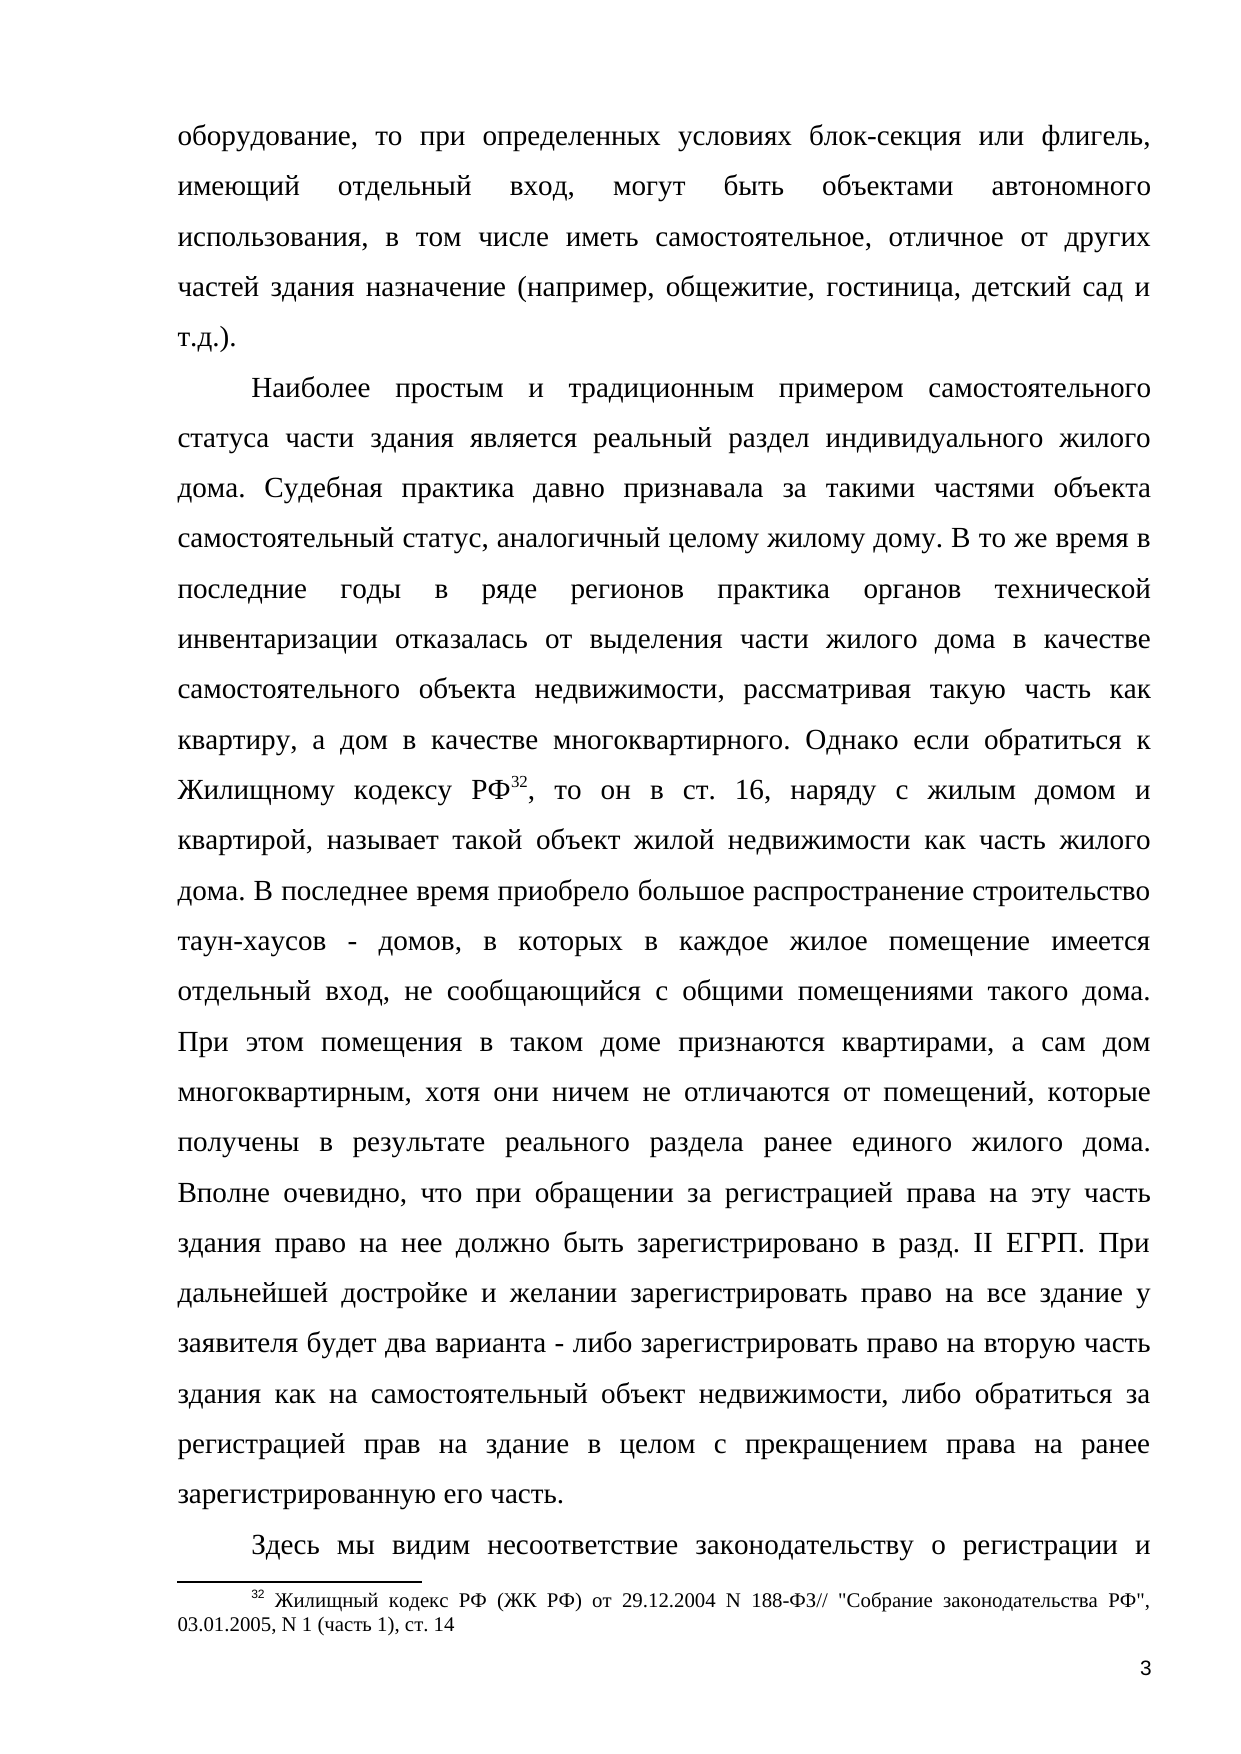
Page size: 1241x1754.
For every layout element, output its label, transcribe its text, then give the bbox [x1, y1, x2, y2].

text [177, 118, 1152, 353]
text Наиболее простым и традиционным примером самостоятельного статуса части здания является реальный раздел индивидуального жилого дома. Судебная практика давно признавала за такими частями объекта самостоятельный статус, аналогичный целому жилому дому. В то же время в последние годы в ряде регионов практика органов технической инвентаризации отказалась от выделения части жилого дома в качестве самостоятельного объекта недвижимости, рассматривая такую часть как квартиру, а дом в качестве многоквартирного. Однако если обратиться к Жилищному кодексу РФ, то он в ст. 16, наряду с жилым домом и квартирой, называет такой объект жилой недвижимости как часть жилого дома. В последнее время приобрело большое распространение строительство таун-хаусов - домов, в которых в каждое жилое помещение имеется отдельный вход, не сообщающийся с общими помещениями такого дома. При этом помещения в таком доме признаются квартирами, а сам дом многоквартирным, хотя они ничем не отличаются от помещений, которые получены в результате реального раздела ранее единого жилого дома. Вполне очевидно, что при обращении за регистрацией права на эту часть здания право на нее должно быть зарегистрировано в разд. II ЕГРП. При дальнейшей достройке и желании зарегистрировать право на все здание у заявителя будет два варианта - либо зарегистрировать право на вторую часть здания как на самостоятельный объект недвижимости, либо обратиться за регистрацией прав на здание в целом с прекращением права на ранее зарегистрированную его часть. [177, 370, 1152, 1510]
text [177, 1527, 1152, 1560]
